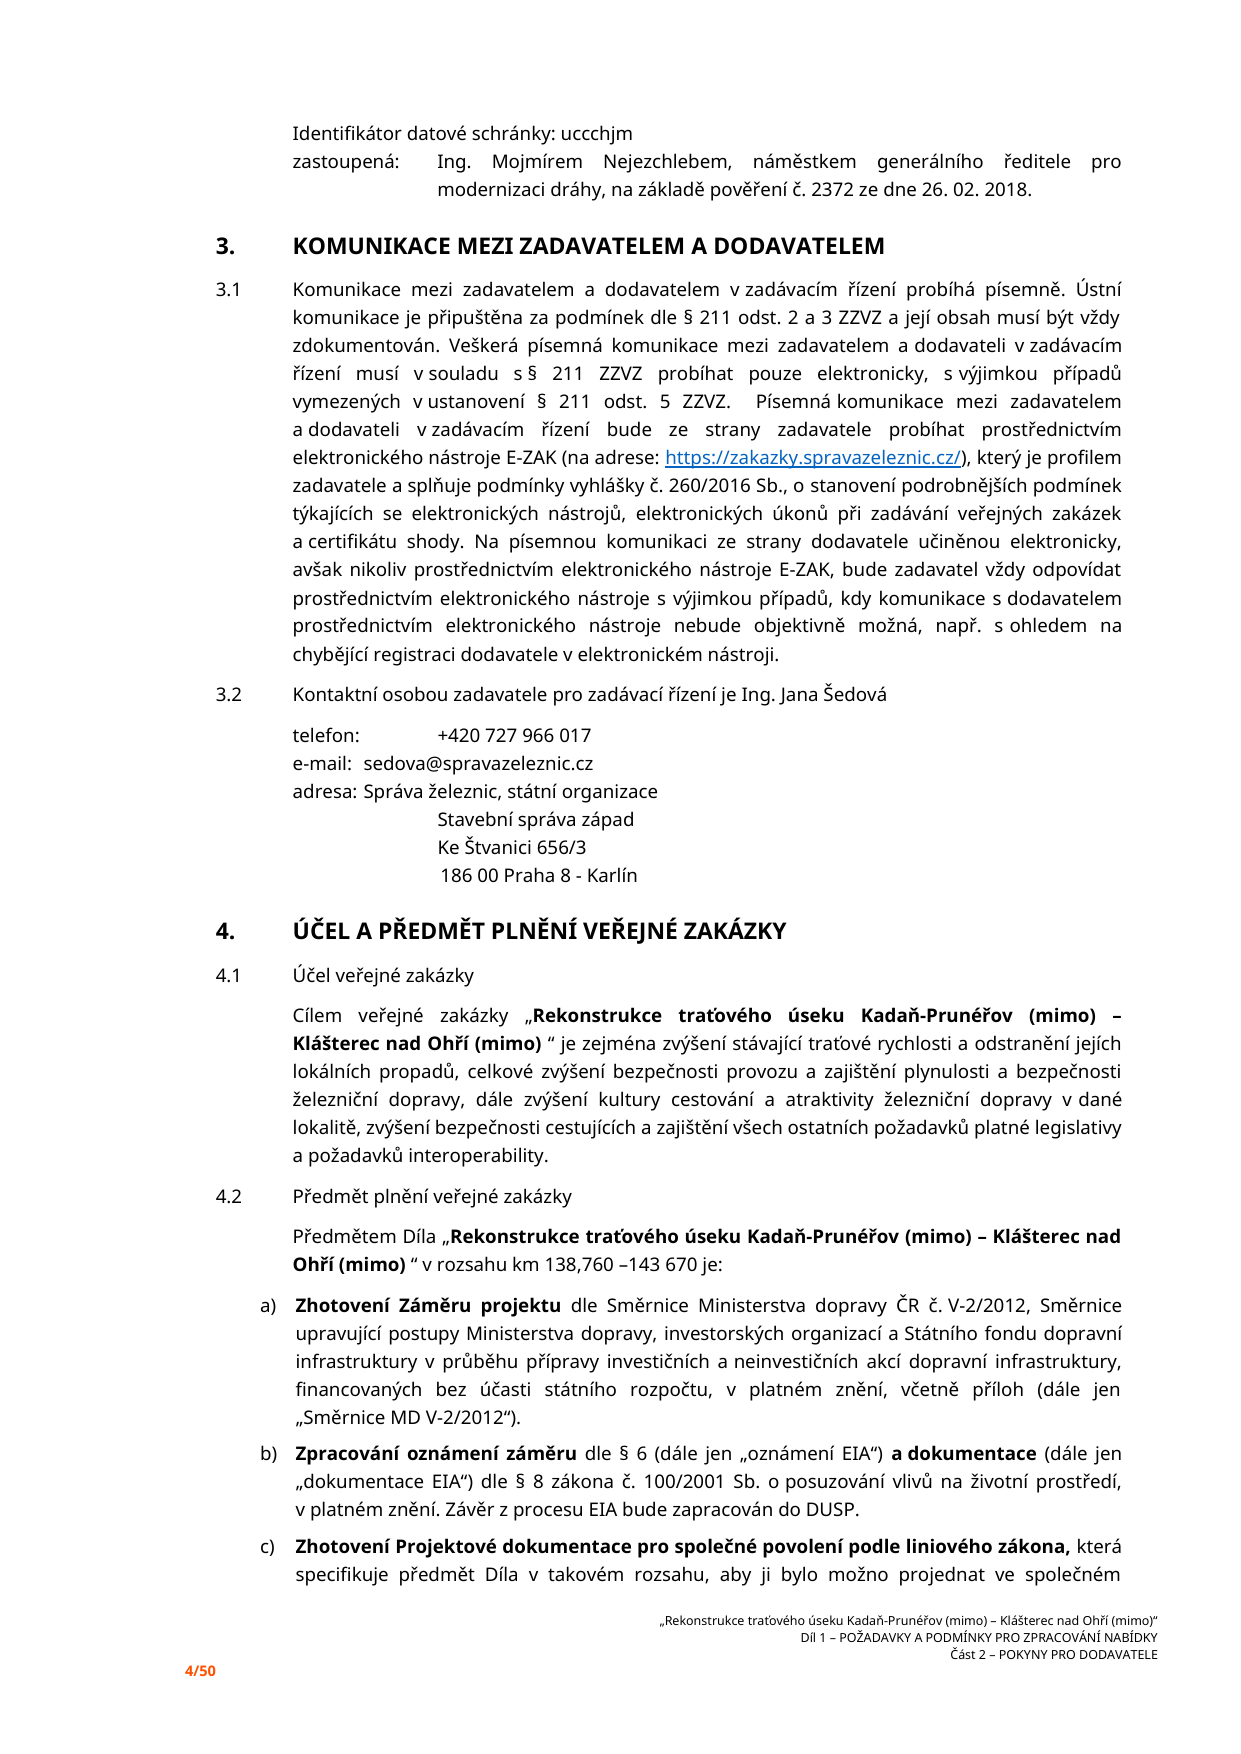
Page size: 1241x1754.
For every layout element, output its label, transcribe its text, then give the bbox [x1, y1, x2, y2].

text Cílem veřejné zakázky „Rekonstrukce traťového úseku Kadaň-Prunéřov (mimo) – Klášterec nad Ohří (mimo) “ je zejména zvýšení stávající traťové rychlosti a odstranění jejích lokálních propadů, celkové zvýšení bezpečnosti provozu a zajištění plynulosti a bezpečnosti železniční dopravy, dále zvýšení kultury cestování a atraktivity železniční dopravy v dané lokalitě, zvýšení bezpečnosti cestujících a zajištění všech ostatních požadavků platné legislativy a požadavků interoperability. [292, 1002, 1122, 1168]
text zastoupená: Ing. Mojmírem Nejezchlebem, náměstkem generálního ředitele pro modernizaci dráhy, na základě pověření č. 2372 ze dne 26. 02. 2018. [292, 149, 1122, 202]
text adresa: Správa železnic, státní organizace [292, 778, 1122, 803]
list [260, 1533, 1122, 1586]
list Zpracování oznámení záměru dle § 6 (dále jen „oznámení EIA“) a dokumentace (dále jen „dokumentace EIA“) dle § 8 zákona č. 100/2001 Sb. o posuzování vlivů na životní prostředí, v platném znění. Závěr z procesu EIA bude zapracován do DUSP. [260, 1441, 1122, 1522]
list Zhotovení Záměru projektu dle Směrnice Ministerstva dopravy ČR č. V-2/2012, Směrnice upravující postupy Ministerstva dopravy, investorských organizací a Státního fondu dopravní infrastruktury v průběhu přípravy investičních a neinvestičních akcí dopravní infrastruktury, financovaných bez účasti státního rozpočtu, v platném znění, včetně příloh (dále jen „Směrnice MD V-2/2012“). [260, 1292, 1122, 1430]
text ÚČEL a PŘEDMĚT PLNĚNÍ VEŘEJNÉ ZAKÁZKY [216, 915, 1122, 946]
text Stavební správa západ [292, 806, 1122, 831]
text KOMUNIKACE MEZI ZADAVATELEM a DODAVATELEM [216, 230, 1122, 261]
text e-mail: sedova@spravazeleznic.cz [292, 750, 1122, 775]
text Účel veřejné zakázky [216, 962, 1122, 987]
text Komunikace mezi zadavatelem a dodavatelem v zadávacím řízení probíhá písemně. Ústní komunikace je připuštěna za podmínek dle § 211 odst. 2 a 3 ZZVZ a její obsah musí být vždy zdokumentován. Veškerá písemná komunikace mezi zadavatelem a dodavateli v zadávacím řízení musí v souladu s § 211 ZZVZ probíhat pouze elektronicky, s výjimkou případů vymezených v ustanovení § 211 odst. 5 ZZVZ. Písemná komunikace mezi zadavatelem a dodavateli v zadávacím řízení bude ze strany zadavatele probíhat prostřednictvím elektronického nástroje E-ZAK (na adrese: https://zakazky.spravazeleznic.cz/), který je profilem zadavatele a splňuje podmínky vyhlášky č. 260/2016 Sb., o stanovení podrobnějších podmínek týkajících se elektronických nástrojů, elektronických úkonů při zadávání veřejných zakázek a certifikátu shody. Na písemnou komunikaci ze strany dodavatele učiněnou elektronicky, avšak nikoliv prostřednictvím elektronického nástroje E-ZAK, bude zadavatel vždy odpovídat prostřednictvím elektronického nástroje s výjimkou případů, kdy komunikace s dodavatelem prostřednictvím elektronického nástroje nebude objektivně možná, např. s ohledem na chybějící registraci dodavatele v elektronickém nástroji. [216, 277, 1122, 666]
list 186 00 Praha 8 - Karlín [440, 862, 1122, 887]
text Předmět plnění veřejné zakázky [216, 1183, 1122, 1208]
text telefon: +420 727 966 017 [292, 722, 1122, 747]
text Ke Štvanici 656/3 [292, 834, 1122, 859]
text Identifikátor datové schránky: uccchjm [292, 121, 1122, 146]
text Kontaktní osobou zadavatele pro zadávací řízení je Ing. Jana Šedová [216, 681, 1122, 707]
list Předmětem Díla „Rekonstrukce traťového úseku Kadaň-Prunéřov (mimo) – Klášterec nad Ohří (mimo) “ v rozsahu km 138,760 –143 670 je: [292, 1223, 1122, 1277]
